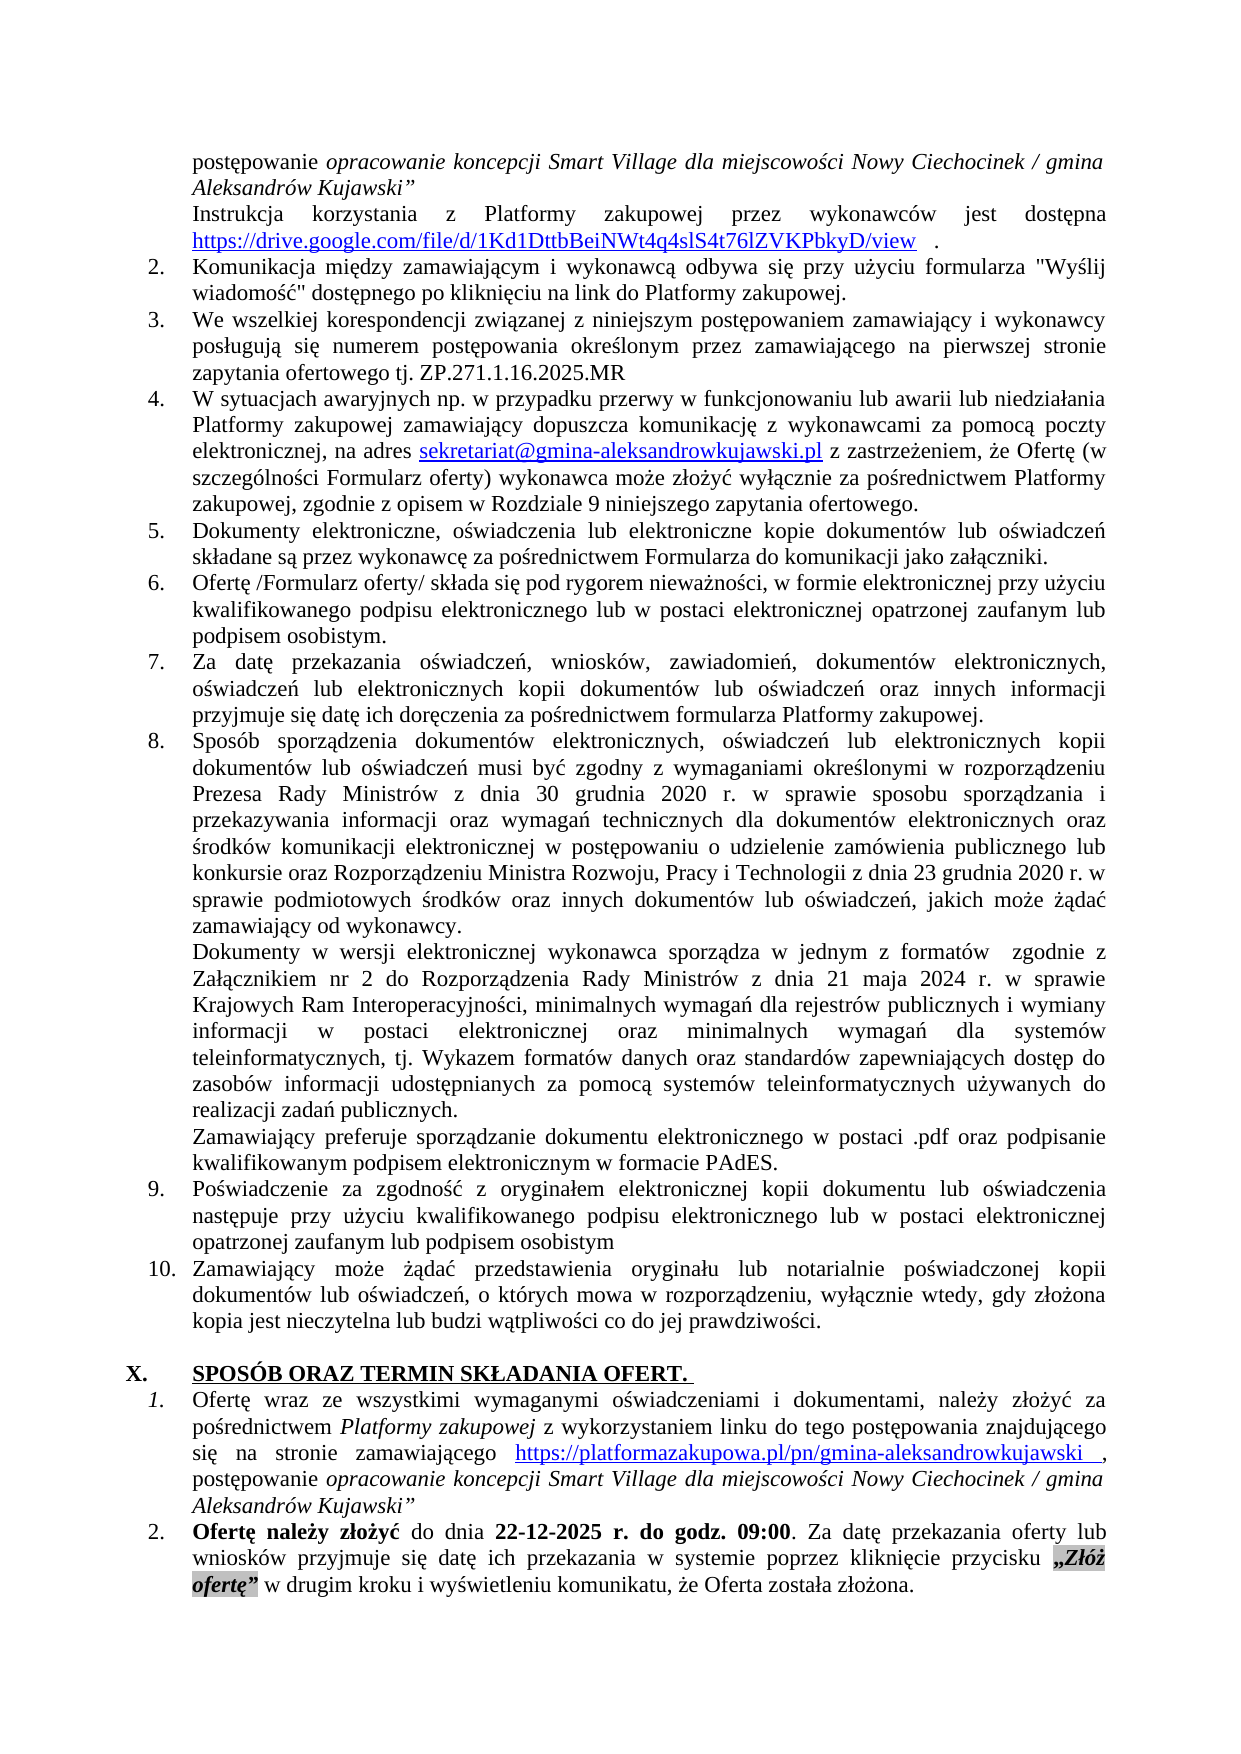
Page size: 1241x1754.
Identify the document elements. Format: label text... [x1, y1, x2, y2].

list Dokumenty elektroniczne, oświadczenia lub elektroniczne kopie dokumentów lub oświadczeń składane są przez wykonawcę za pośrednictwem Formularza do komunikacji jako załączniki. [148, 517, 1107, 569]
list Sposób sporządzenia dokumentów elektronicznych, oświadczeń lub elektronicznych kopii dokumentów lub oświadczeń musi być zgodny z wymaganiami określonymi w rozporządzeniu Prezesa Rady Ministrów z dnia 30 grudnia 2020 r. w sprawie sposobu sporządzania i przekazywania informacji oraz wymagań technicznych dla dokumentów elektronicznych oraz środków komunikacji elektronicznej w postępowaniu o udzielenie zamówienia publicznego lub konkursie oraz Rozporządzeniu Ministra Rozwoju, Pracy i Technologii z dnia 23 grudnia 2020 r. w sprawie podmiotowych środków oraz innych dokumentów lub oświadczeń, jakich może żądać zamawiający od wykonawcy. [148, 727, 1107, 938]
list W sytuacjach awaryjnych np. w przypadku przerwy w funkcjonowaniu lub awarii lub niedziałania Platformy zakupowej zamawiający dopuszcza komunikację z wykonawcami za pomocą poczty elektronicznej, na adres sekretariat@gmina-aleksandrowkujawski.pl z zastrzeżeniem, że Ofertę (w szczególności Formularz oferty) wykonawca może złożyć wyłącznie za pośrednictwem Platformy zakupowej, zgodnie z opisem w Rozdziale 9 niniejszego zapytania ofertowego. [148, 385, 1107, 517]
list Za datę przekazania oświadczeń, wniosków, zawiadomień, dokumentów elektronicznych, oświadczeń lub elektronicznych kopii dokumentów lub oświadczeń oraz innych informacji przyjmuje się datę ich doręczenia za pośrednictwem formularza Platformy zakupowej. [148, 648, 1107, 727]
text Instrukcja korzystania z Platformy zakupowej przez wykonawców jest dostępna https://drive.google.com/file/d/1Kd1DttbBeiNWt4q4slS4t76lZVKPbkyD/view . [192, 200, 1107, 253]
list We wszelkiej korespondencji związanej z niniejszym postępowaniem zamawiający i wykonawcy posługują się numerem postępowania określonym przez zamawiającego na pierwszej stronie zapytania ofertowego tj. ZP.271.1.16.2025.MR [148, 306, 1107, 385]
list Ofertę /Formularz oferty/ składa się pod rygorem nieważności, w formie elektronicznej przy użyciu kwalifikowanego podpisu elektronicznego lub w postaci elektronicznej opatrzonej zaufanym lub podpisem osobistym. [148, 569, 1107, 648]
list Komunikacja między zamawiającym i wykonawcą odbywa się przy użyciu formularza "Wyślij wiadomość" dostępnego po kliknięciu na link do Platformy zakupowej. [148, 253, 1107, 306]
list Poświadczenie za zgodność z oryginałem elektronicznej kopii dokumentu lub oświadczenia następuje przy użyciu kwalifikowanego podpisu elektronicznego lub w postaci elektronicznej opatrzonej zaufanym lub podpisem osobistym [148, 1176, 1107, 1254]
text Zamawiający preferuje sporządzanie dokumentu elektronicznego w postaci .pdf oraz podpisanie kwalifikowanym podpisem elektronicznym w formacie PAdES. [192, 1123, 1107, 1176]
list Ofertę wraz ze wszystkimi wymaganymi oświadczeniami i dokumentami, należy złożyć za pośrednictwem Platformy zakupowej z wykorzystaniem linku do tego postępowania znajdującego się na stronie zamawiającego https://platformazakupowa.pl/pn/gmina-aleksandrowkujawski , postępowanie opracowanie koncepcji Smart Village dla miejscowości Nowy Ciechocinek / gmina Aleksandrów Kujawski” [148, 1386, 1107, 1518]
text Dokumenty w wersji elektronicznej wykonawca sporządza w jednym z formatów zgodnie z Załącznikiem nr 2 do Rozporządzenia Rady Ministrów z dnia 21 maja 2024 r. w sprawie Krajowych Ram Interoperacyjności, minimalnych wymagań dla rejestrów publicznych i wymiany informacji w postaci elektronicznej oraz minimalnych wymagań dla systemów teleinformatycznych, tj. Wykazem formatów danych oraz standardów zapewniających dostęp do zasobów informacji udostępnianych za pomocą systemów teleinformatycznych używanych do realizacji zadań publicznych. [192, 938, 1107, 1123]
list SPOSÓB ORAZ TERMIN SKŁADANIA OFERT. [148, 1360, 1107, 1386]
list Ofertę należy złożyć do dnia 22-12-2025 r. do godz. 09:00. Za datę przekazania oferty lub wniosków przyjmuje się datę ich przekazania w systemie poprzez kliknięcie przycisku „Złóż ofertę” w drugim kroku i wyświetleniu komunikatu, że Oferta została złożona. [148, 1518, 1107, 1597]
list Zamawiający może żądać przedstawienia oryginału lub notarialnie poświadczonej kopii dokumentów lub oświadczeń, o których mowa w rozporządzeniu, wyłącznie wtedy, gdy złożona kopia jest nieczytelna lub budzi wątpliwości co do jej prawdziwości. [148, 1254, 1107, 1334]
text postępowanie opracowanie koncepcji Smart Village dla miejscowości Nowy Ciechocinek / gmina Aleksandrów Kujawski” [192, 148, 1107, 200]
